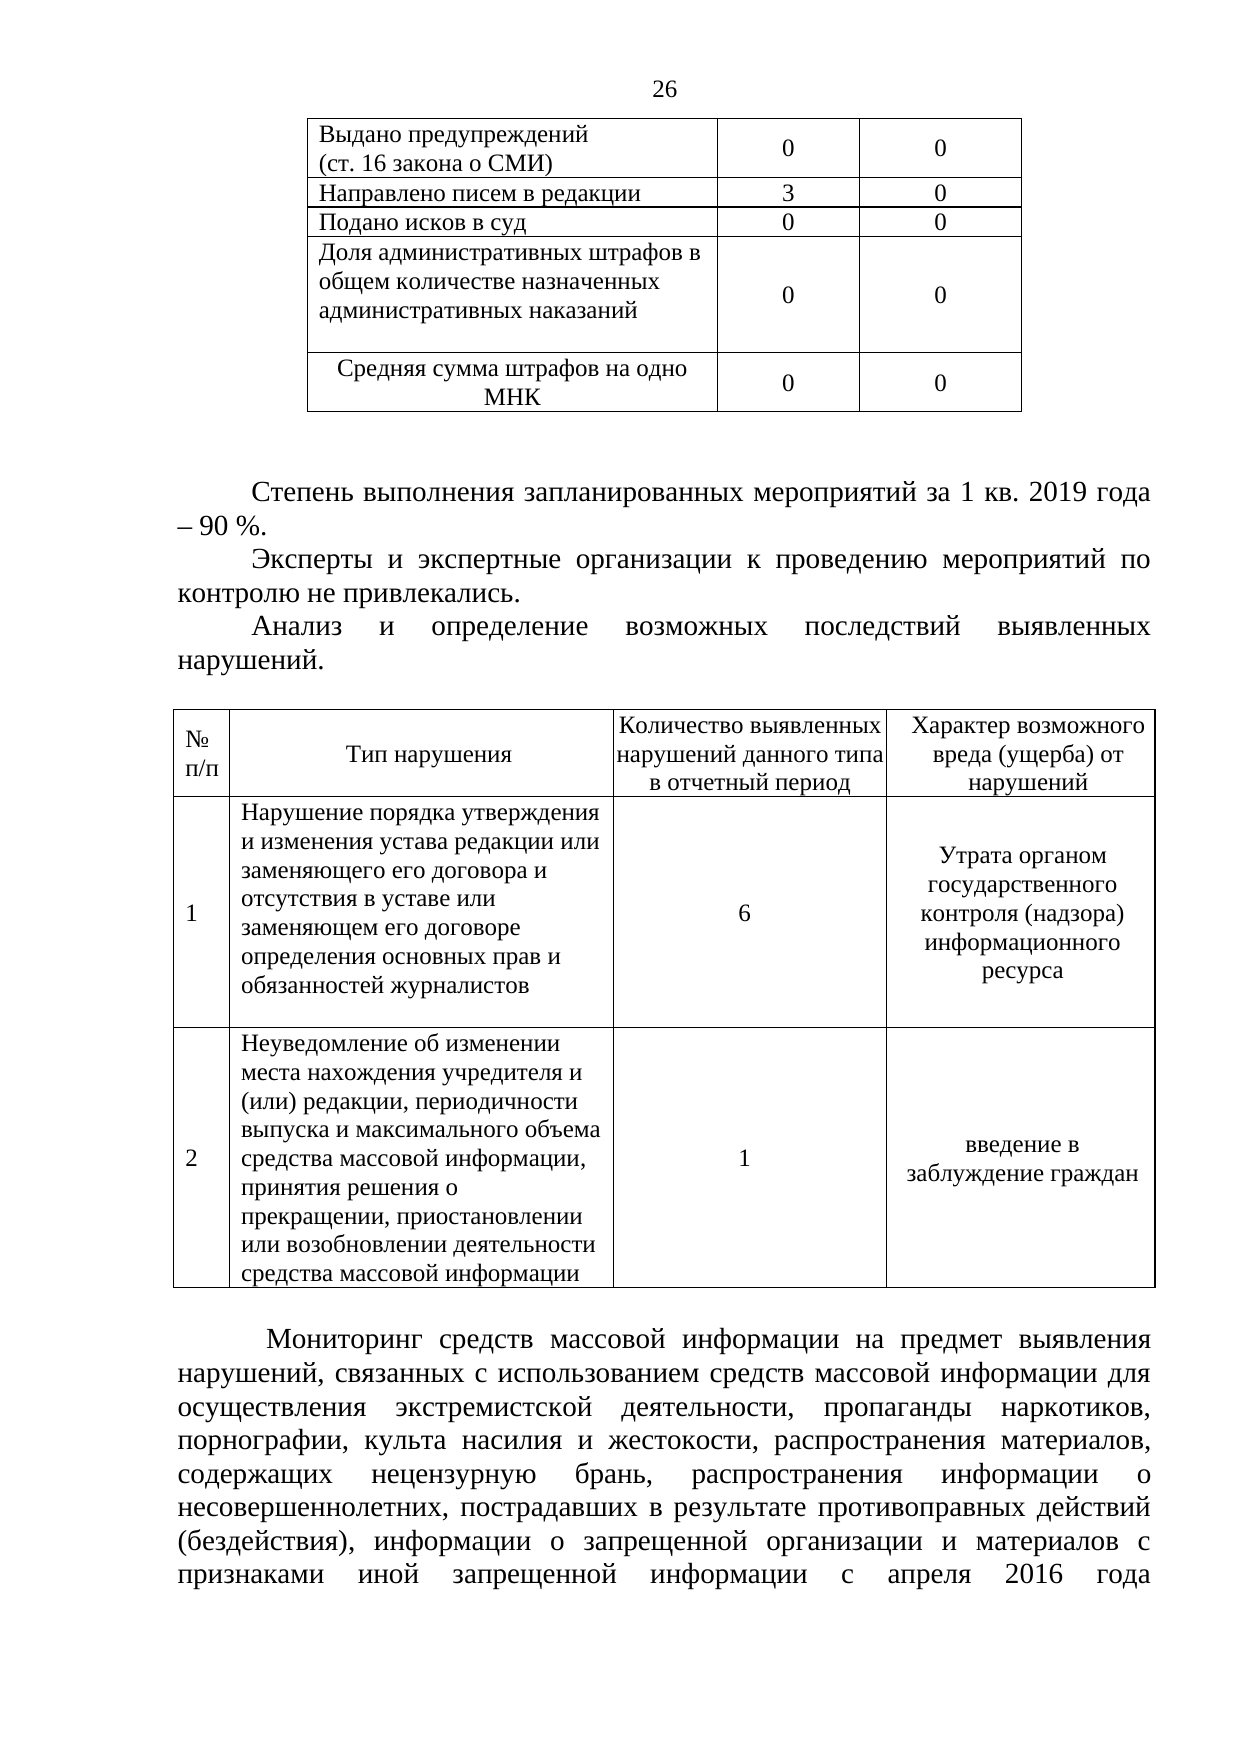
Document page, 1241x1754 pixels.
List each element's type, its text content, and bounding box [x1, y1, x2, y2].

table_cell 1 [174, 797, 229, 1027]
table_cell Утрата органом государственного контроля (надзора) информационного ресурса [887, 797, 1154, 1027]
table_header Тип нарушения [230, 710, 613, 796]
table_cell Выдано предупреждений (ст. 16 закона о СМИ) [308, 119, 717, 177]
table_cell 0 [860, 119, 1021, 177]
table_cell Средняя сумма штрафов на одно МНК [308, 353, 717, 411]
table_cell Неуведомление об изменении места нахождения учредителя и (или) редакции, периодичности выпуска и максимального объема средства массовой информации, принятия решения о прекращении, приостановлении или возобновлении деятельности средства массовой информации [230, 1028, 613, 1287]
table_cell Направлено писем в редакции [308, 178, 717, 206]
table_cell 0 [718, 208, 859, 236]
table_header Характер возможного вреда (ущерба) от нарушений [887, 710, 1154, 796]
table_header Количество выявленных нарушений данного типа в отчетный период [614, 710, 886, 796]
table_cell Доля административных штрафов в общем количестве назначенных административных наказаний [308, 237, 717, 352]
table_cell 0 [718, 353, 859, 411]
table_cell 0 [718, 237, 859, 352]
table_cell 1 [614, 1028, 886, 1287]
table_cell 0 [860, 178, 1021, 206]
table_cell Подано исков в суд [308, 208, 717, 236]
text Анализ и определение возможных последствий выявленных нарушений. [177, 608, 1152, 675]
table_cell 2 [174, 1028, 229, 1287]
table_cell 0 [860, 208, 1021, 236]
table_cell введение в заблуждение граждан [887, 1028, 1154, 1287]
text Эксперты и экспертные организации к проведению мероприятий по контролю не привлекались. [177, 541, 1152, 608]
table_cell 6 [614, 797, 886, 1027]
table_cell Нарушение порядка утверждения и изменения устава редакции или заменяющего его договора и отсутствия в уставе или заменяющем его договоре определения основных прав и обязанностей журналистов [230, 797, 613, 1027]
text Степень выполнения запланированных мероприятий за 1 кв. 2019 года – 90 %. [177, 474, 1152, 541]
table_cell 0 [860, 353, 1021, 411]
table_cell 3 [718, 178, 859, 206]
table_header № п/п [174, 710, 229, 796]
table_cell 0 [860, 237, 1021, 352]
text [177, 1322, 1152, 1590]
table_cell 0 [718, 119, 859, 177]
